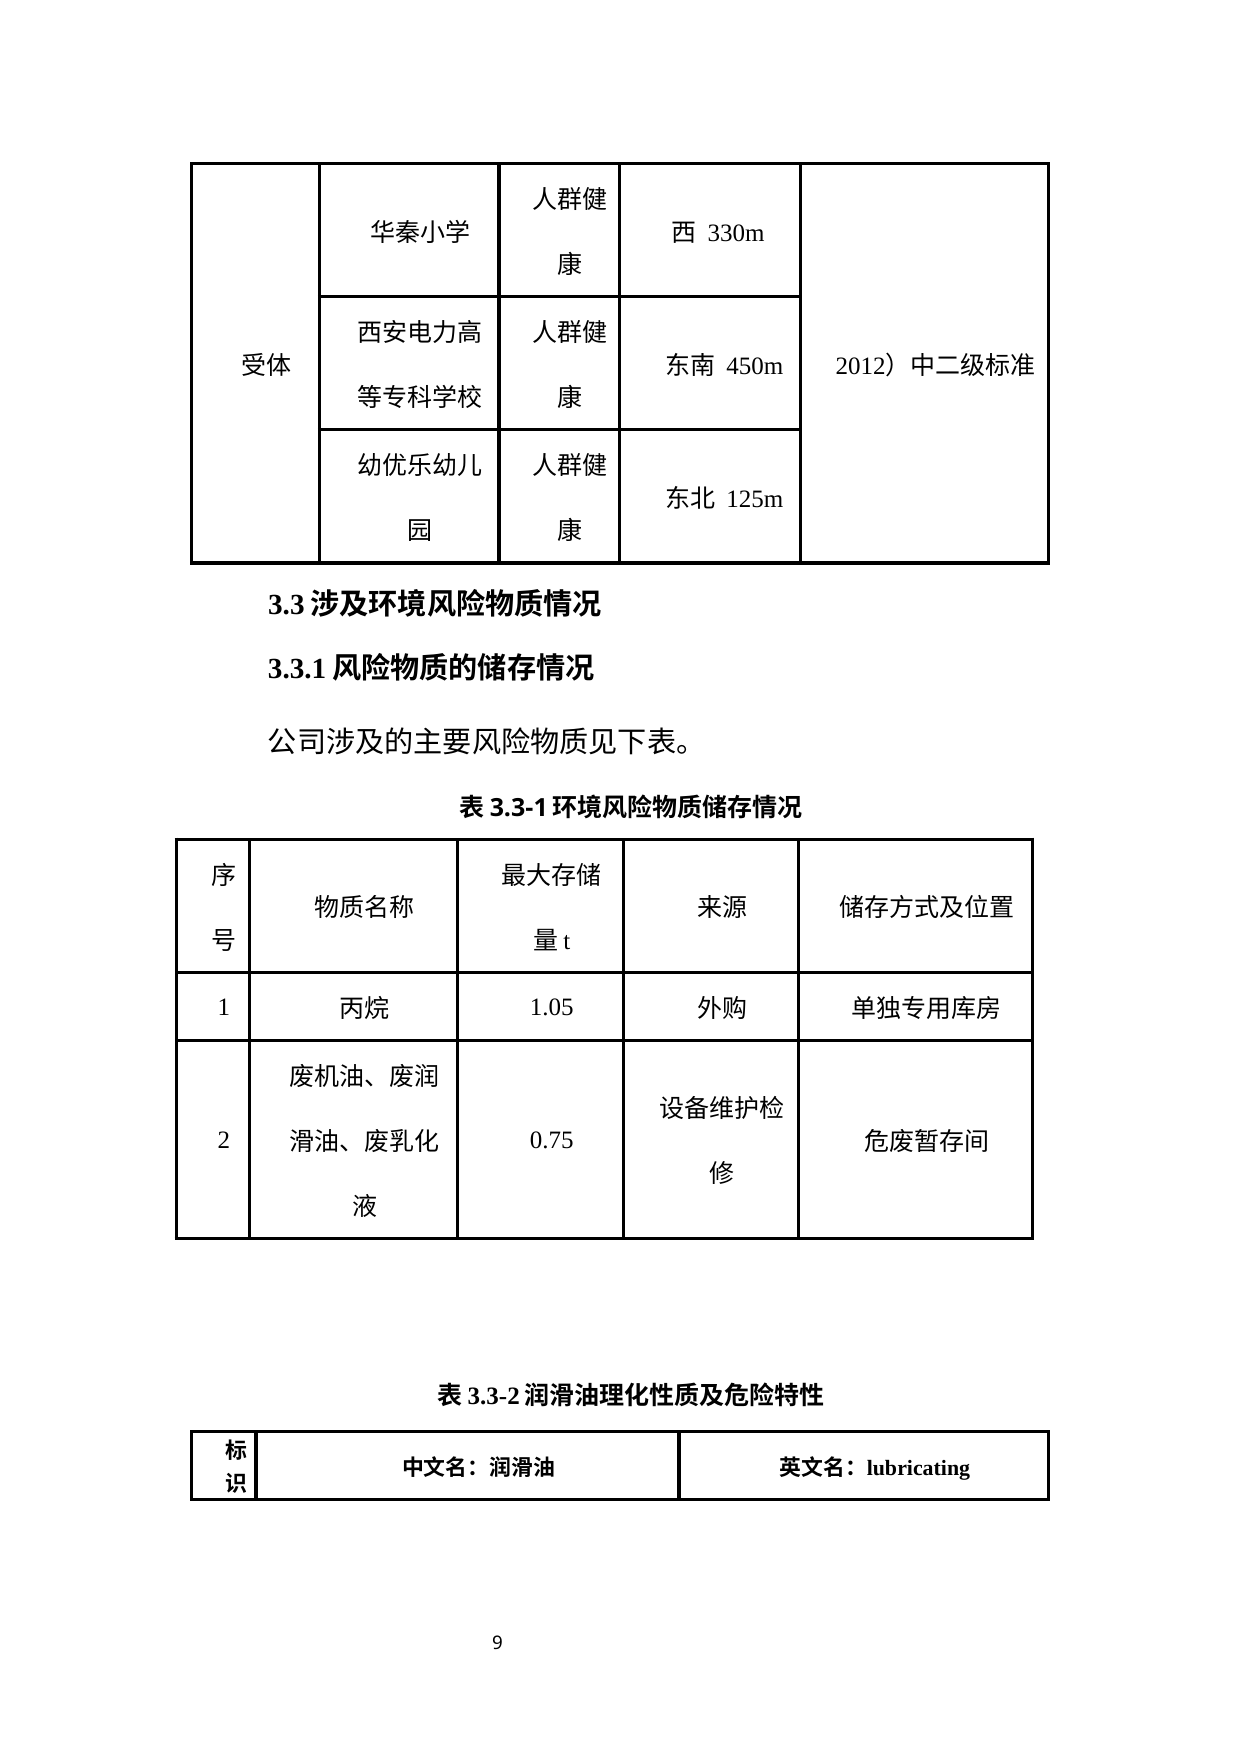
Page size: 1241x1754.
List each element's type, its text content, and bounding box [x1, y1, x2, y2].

table_cell 西安电力高等专科学校 [321, 298, 497, 428]
subtitle 3.3涉及环境风险物质情况 [209, 581, 1053, 623]
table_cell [802, 165, 1047, 561]
table_cell 危废暂存间 [800, 1042, 1031, 1237]
table_cell 外购 [625, 974, 797, 1039]
table_header 序号 [178, 841, 248, 971]
table_cell 丙烷 [251, 974, 456, 1039]
table_cell 人群健康 [501, 298, 618, 428]
table_cell 幼优乐幼儿园 [321, 431, 497, 561]
subtitle 3.3.1风险物质的储存情况 [209, 644, 1053, 687]
table_cell 0.75 [459, 1042, 622, 1237]
table_cell 1 [178, 974, 248, 1039]
table_header 英文名：lubricating [681, 1433, 1047, 1498]
table_cell 1.05 [459, 974, 622, 1039]
table_header 物质名称 [251, 841, 456, 971]
table_cell 东北 125m [621, 431, 799, 561]
table_header 来源 [625, 841, 797, 971]
table_cell 大气环境风险受体 [193, 165, 318, 561]
text 表3.3-2润滑油理化性质及危险特性 [209, 1376, 1053, 1412]
table_header 标识 [193, 1433, 254, 1498]
table_cell 东南 450m [621, 298, 799, 428]
table_cell 人群健康 [501, 165, 618, 295]
table_cell 华秦小学 [321, 165, 497, 295]
table_cell 设备维护检修 [625, 1042, 797, 1237]
table_header 中文名：润滑油 [258, 1433, 677, 1498]
table_cell 西 330m [621, 165, 799, 295]
table_header 最大存储量t [459, 841, 622, 971]
table_cell 废机油、废润滑油、废乳化液 [251, 1042, 456, 1237]
text 表3.3-1环境风险物质储存情况 [209, 773, 1053, 838]
table_cell 单独专用库房 [800, 974, 1031, 1039]
table_header 储存方式及位置 [800, 841, 1031, 971]
table_cell 2 [178, 1042, 248, 1237]
text 公司涉及的主要风险物质见下表。 [209, 708, 1053, 773]
table_cell 人群健康 [501, 431, 618, 561]
